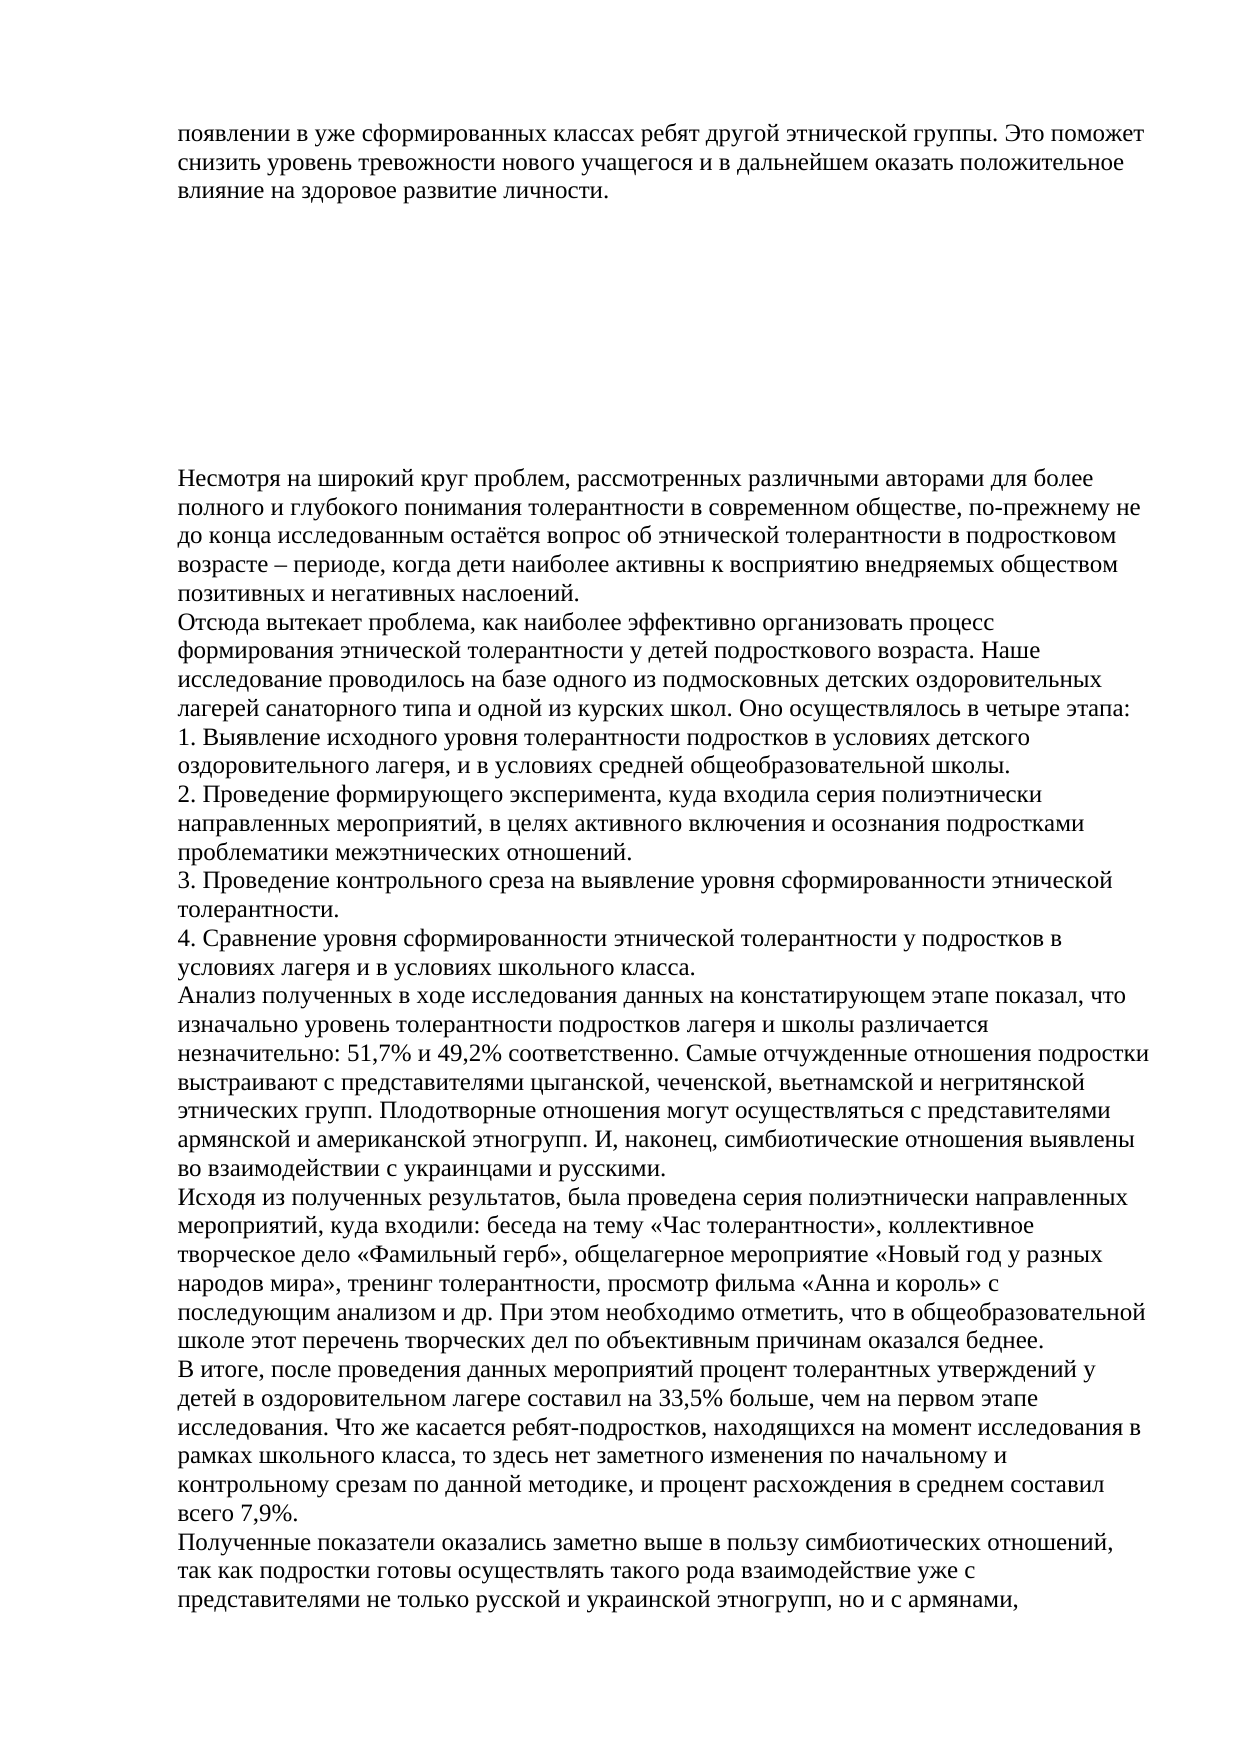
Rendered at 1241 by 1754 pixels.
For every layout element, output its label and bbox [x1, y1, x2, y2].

text [177, 118, 1152, 1613]
